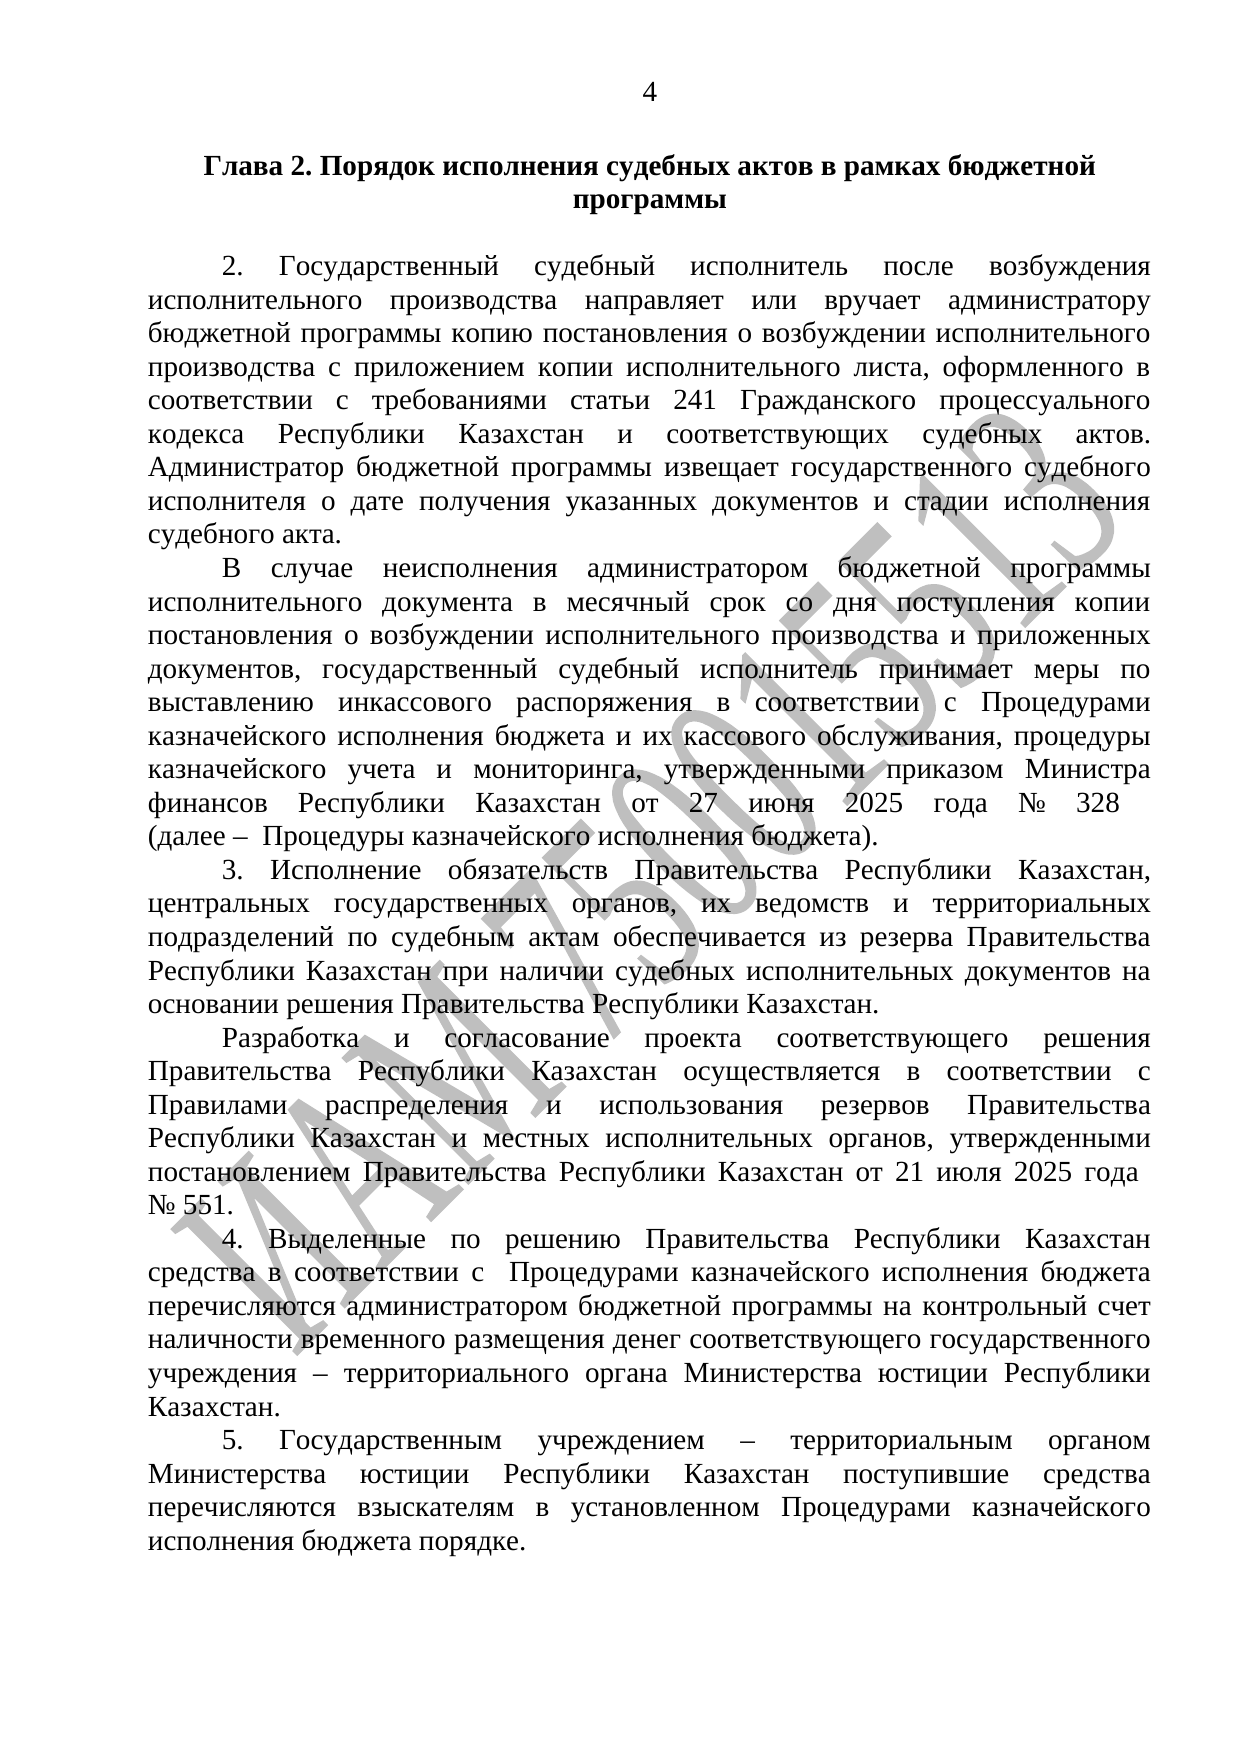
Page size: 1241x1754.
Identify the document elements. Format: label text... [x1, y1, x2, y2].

text 4. Выделенные по решению Правительства Республики Казахстан средства в соответствии с Процедурами казначейского исполнения бюджета перечисляются администратором бюджетной программы на контрольный счет наличности временного размещения денег соответствующего государственного учреждения – территориального органа Министерства юстиции Республики Казахстан. [148, 1221, 1152, 1422]
text 2. Государственный судебный исполнитель после возбуждения исполнительного производства направляет или вручает администратору бюджетной программы копию постановления о возбуждении исполнительного производства с приложением копии исполнительного листа, оформленного в соответствии с требованиями статьи 241 Гражданского процессуального кодекса Республики Казахстан и соответствующих судебных актов. Администратор бюджетной программы извещает государственного судебного исполнителя о дате получения указанных документов и стадии исполнения судебного акта. [148, 248, 1152, 550]
text Глава 2. Порядок исполнения судебных актов в рамках бюджетной программы [148, 148, 1152, 215]
text 3. Исполнение обязательств Правительства Республики Казахстан, центральных государственных органов, их ведомств и территориальных подразделений по судебным актам обеспечивается из резерва Правительства Республики Казахстан при наличии судебных исполнительных документов на основании решения Правительства Республики Казахстан. [148, 852, 1152, 1020]
text 5. Государственным учреждением – территориальным органом Министерства юстиции Республики Казахстан поступившие средства перечисляются взыскателям в установленном Процедурами казначейского исполнения бюджета порядке. [148, 1422, 1152, 1556]
text В случае неисполнения администратором бюджетной программы исполнительного документа в месячный срок со дня поступления копии постановления о возбуждении исполнительного производства и приложенных документов, государственный судебный исполнитель принимает меры по выставлению инкассового распоряжения в соответствии с Процедурами казначейского исполнения бюджета и их кассового обслуживания, процедуры казначейского учета и мониторинга, утвержденными приказом Министра финансов Республики Казахстан от 27 июня 2025 года № 328 (далее – Процедуры казначейского исполнения бюджета). [148, 550, 1152, 852]
text Разработка и согласование проекта соответствующего решения Правительства Республики Казахстан осуществляется в соответствии с Правилами распределения и использования резервов Правительства Республики Казахстан и местных исполнительных органов, утвержденными постановлением Правительства Республики Казахстан от 21 июля 2025 года № 551. [148, 1020, 1152, 1221]
